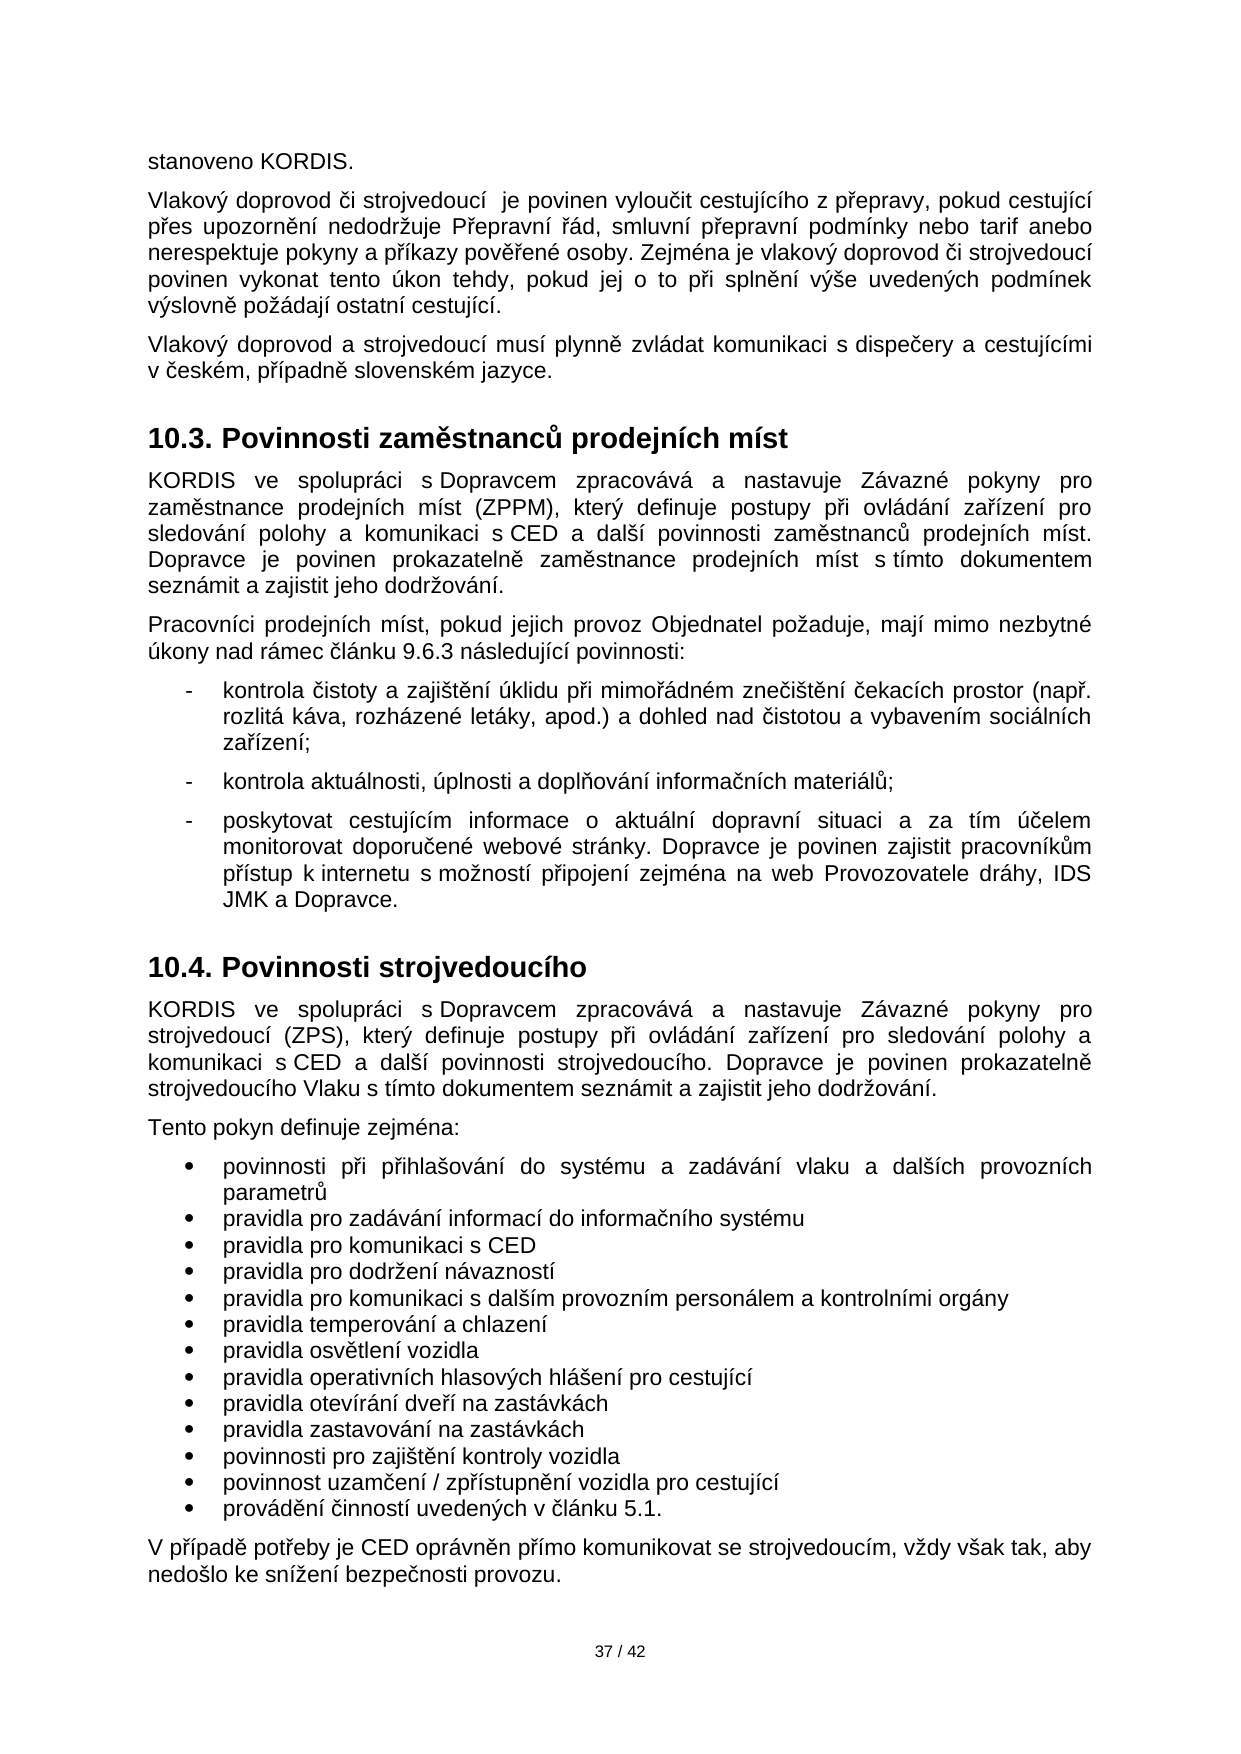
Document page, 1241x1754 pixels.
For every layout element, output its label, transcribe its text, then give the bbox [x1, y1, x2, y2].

list povinnosti při přihlašování do systému a zadávání vlaku a dalších provozních parametrů [185, 1153, 1092, 1205]
text KORDIS ve spolupráci s Dopravcem zpracovává a nastavuje Závazné pokyny pro strojvedoucí (ZPS), který definuje postupy při ovládání zařízení pro sledování polohy a komunikaci s CED a další povinnosti strojvedoucího. Dopravce je povinen prokazatelně strojvedoucího Vlaku s tímto dokumentem seznámit a zajistit jeho dodržování. [148, 996, 1092, 1101]
text Vlakový doprovod či strojvedoucí je povinen vyloučit cestujícího z přepravy, pokud cestující přes upozornění nedodržuje Přepravní řád, smluvní přepravní podmínky nebo tarif anebo nerespektuje pokyny a příkazy pověřené osoby. Zejména je vlakový doprovod či strojvedoucí povinen vykonat tento úkon tehdy, pokud jej o to při splnění výše uvedených podmínek výslovně požádají ostatní cestující. [148, 187, 1092, 318]
subtitle Povinnosti strojvedoucího [148, 950, 1092, 983]
list kontrola čistoty a zajištění úklidu při mimořádném znečištění čekacích prostor (např. rozlitá káva, rozházené letáky, apod.) a dohled nad čistotou a vybavením sociálních zařízení; [185, 677, 1092, 756]
list pravidla osvětlení vozidla [185, 1337, 1092, 1363]
list pravidla zastavování na zastávkách [185, 1416, 1092, 1443]
list pravidla otevírání dveří na zastávkách [185, 1390, 1092, 1416]
list pravidla temperování a chlazení [185, 1311, 1092, 1337]
list provádění činností uvedených v článku 5.1. [185, 1495, 1092, 1522]
list pravidla pro zadávání informací do informačního systému [185, 1205, 1092, 1232]
list kontrola aktuálnosti, úplnosti a doplňování informačních materiálů; [185, 768, 1092, 794]
text V případě potřeby je CED oprávněn přímo komunikovat se strojvedoucím, vždy však tak, aby nedošlo ke snížení bezpečnosti provozu. [148, 1534, 1092, 1587]
list pravidla pro komunikaci s dalším provozním personálem a kontrolními orgány [185, 1284, 1092, 1311]
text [148, 148, 1092, 174]
text Pracovníci prodejních míst, pokud jejich provoz Objednatel požaduje, mají mimo nezbytné úkony nad rámec článku 9.6.3 následující povinnosti: [148, 611, 1092, 664]
text KORDIS ve spolupráci s Dopravcem zpracovává a nastavuje Závazné pokyny pro zaměstnance prodejních míst (ZPPM), který definuje postupy při ovládání zařízení pro sledování polohy a komunikaci s CED a další povinnosti zaměstnanců prodejních míst. Dopravce je povinen prokazatelně zaměstnance prodejních míst s tímto dokumentem seznámit a zajistit jeho dodržování. [148, 467, 1092, 599]
list pravidla pro komunikaci s CED [185, 1232, 1092, 1258]
text Tento pokyn definuje zejména: [148, 1114, 1092, 1140]
subtitle Povinnosti zaměstnanců prodejních míst [148, 421, 1092, 454]
text Vlakový doprovod a strojvedoucí musí plynně zvládat komunikaci s dispečery a cestujícími v českém, případně slovenském jazyce. [148, 331, 1092, 383]
list pravidla pro dodržení návazností [185, 1258, 1092, 1284]
list povinnosti pro zajištění kontroly vozidla [185, 1443, 1092, 1469]
list poskytovat cestujícím informace o aktuální dopravní situaci a za tím účelem monitorovat doporučené webové stránky. Dopravce je povinen zajistit pracovníkům přístup k internetu s možností připojení zejména na web Provozovatele dráhy, IDS JMK a Dopravce. [185, 807, 1092, 912]
list pravidla operativních hlasových hlášení pro cestující [185, 1363, 1092, 1390]
list povinnost uzamčení / zpřístupnění vozidla pro cestující [185, 1469, 1092, 1495]
